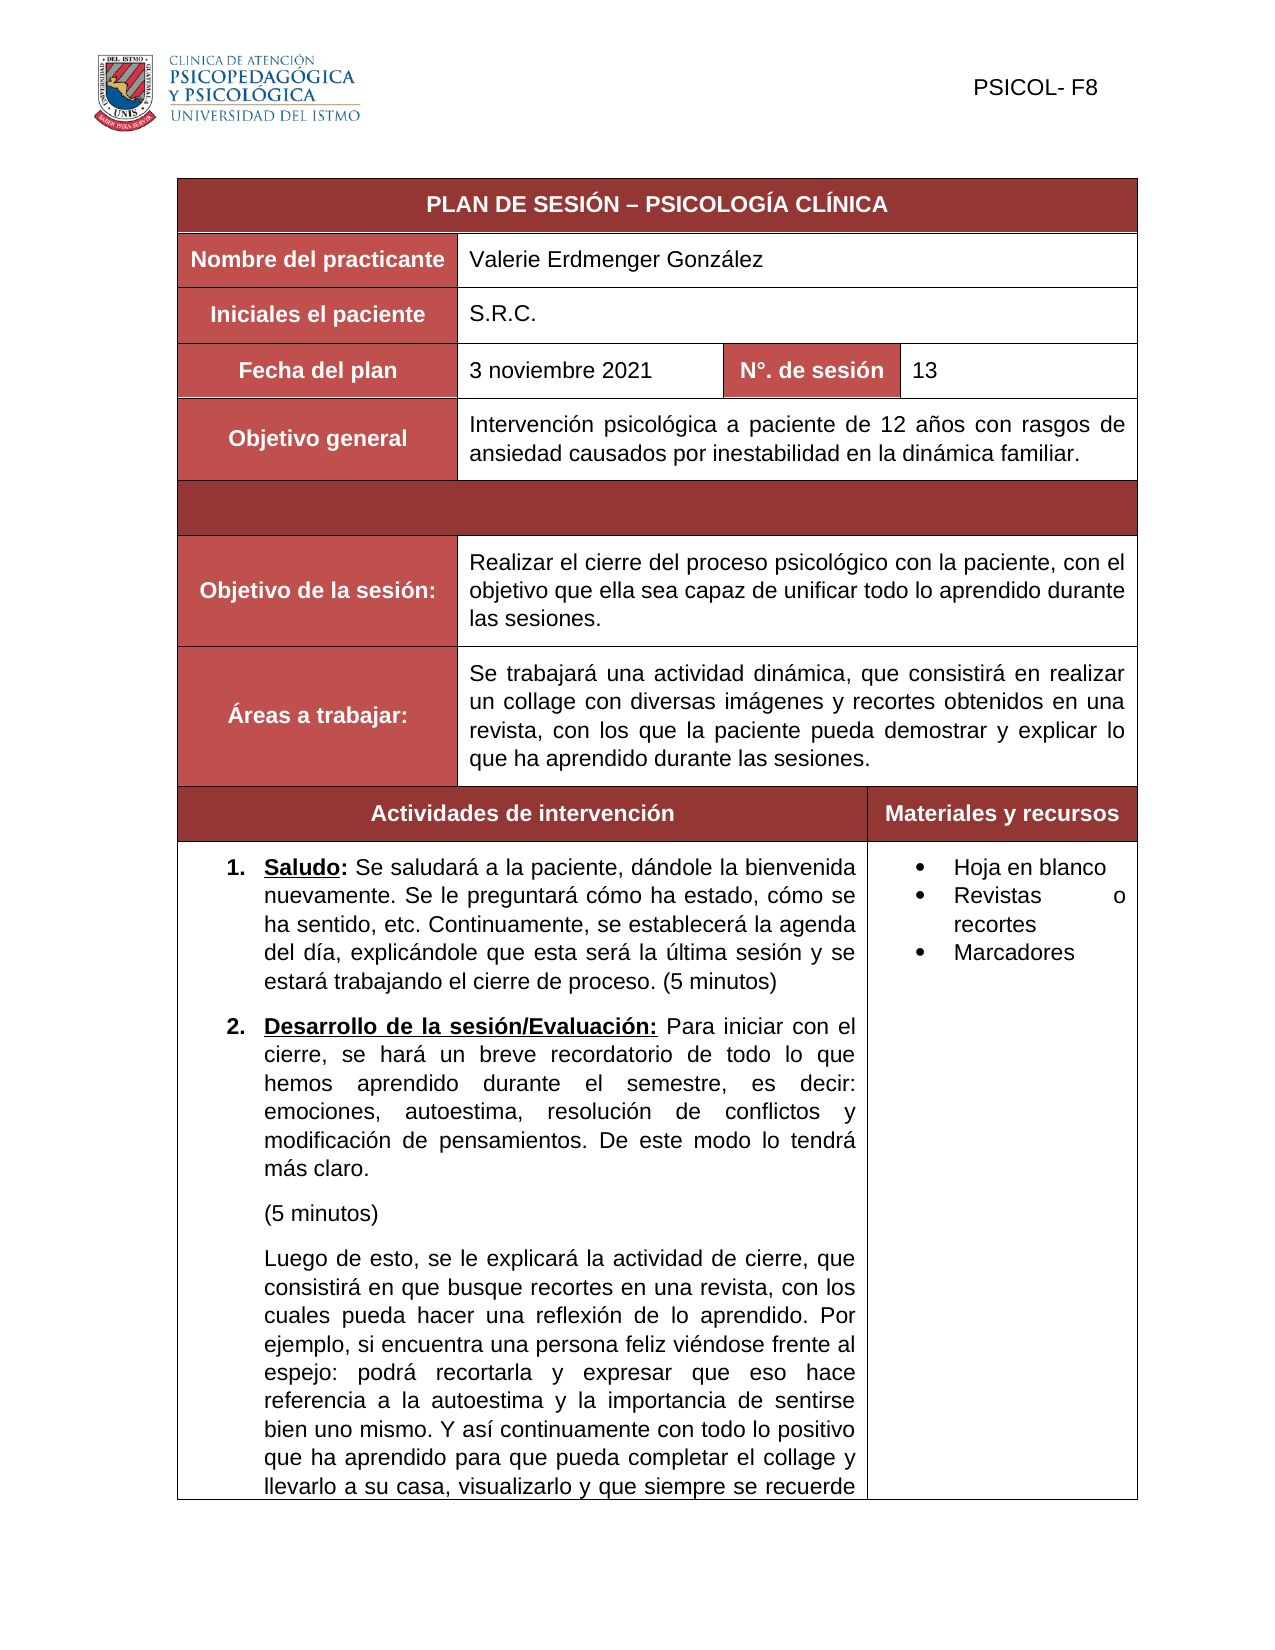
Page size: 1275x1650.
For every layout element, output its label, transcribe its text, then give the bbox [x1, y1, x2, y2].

table_cell Realizar el cierre del proceso psicológico con la paciente, con el objetivo que ella sea capaz de unificar todo lo aprendido durante las sesiones. [458, 536, 1137, 646]
table_cell Fecha del plan [178, 344, 457, 397]
table_header PLAN DE SESIÓN – PSICOLOGÍA CLÍNICA [178, 179, 1137, 232]
table_cell Iniciales el paciente [178, 288, 457, 343]
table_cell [868, 842, 1137, 1499]
table_cell Objetivo de la sesión: [178, 536, 457, 646]
table_cell Objetivo general [178, 399, 457, 480]
table_cell S.R.C. [458, 288, 1137, 343]
table_cell Nombre del practicante [178, 234, 457, 287]
table_cell N°. de sesión [724, 344, 900, 397]
table_cell 13 [901, 344, 1137, 397]
table_cell 3 noviembre 2021 [458, 344, 723, 397]
table_cell Materiales y recursos [868, 787, 1137, 841]
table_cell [178, 842, 867, 1499]
table_cell Se trabajará una actividad dinámica, que consistirá en realizar un collage con diversas imágenes y recortes obtenidos en una revista, con los que la paciente pueda demostrar y explicar lo que ha aprendido durante las sesiones. [458, 647, 1137, 786]
picture [42, 25, 422, 166]
table_cell Áreas a trabajar: [178, 647, 457, 786]
table_cell Intervención psicológica a paciente de 12 años con rasgos de ansiedad causados por inestabilidad en la dinámica familiar. [458, 399, 1137, 480]
table_cell Actividades de intervención [178, 787, 867, 841]
table_cell Valerie Erdmenger González [458, 234, 1137, 287]
table_cell [178, 481, 1137, 535]
